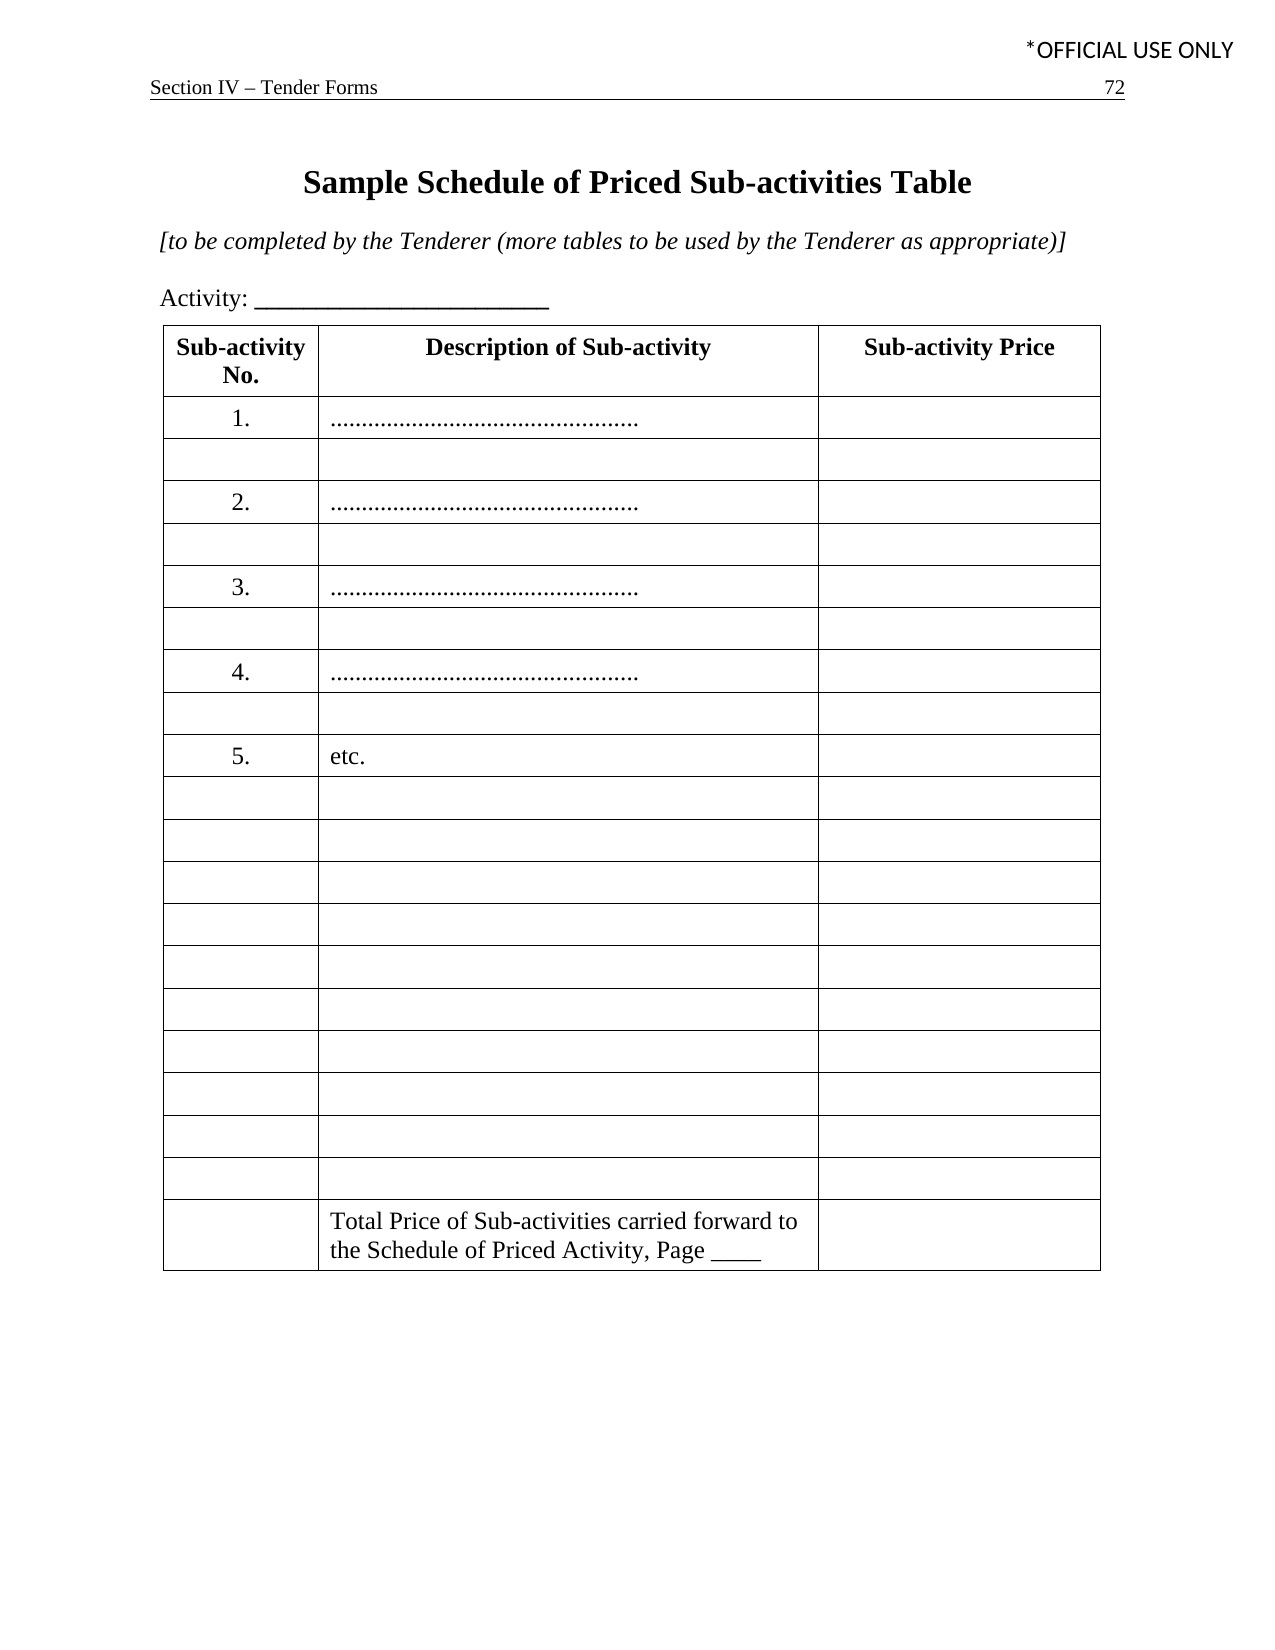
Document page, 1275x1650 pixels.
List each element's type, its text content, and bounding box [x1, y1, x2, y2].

table_cell [319, 820, 818, 861]
table_cell [819, 1116, 1100, 1157]
table_cell 1. [164, 397, 318, 438]
table_cell [819, 481, 1100, 522]
table_cell [819, 820, 1100, 861]
table_cell [164, 946, 318, 988]
table_cell [819, 777, 1100, 818]
table_header Sub-activity Price [819, 326, 1100, 396]
table_cell 3. [164, 566, 318, 607]
table_cell [319, 904, 818, 945]
table_cell [319, 650, 818, 692]
table_cell [319, 946, 818, 988]
table_cell [819, 1200, 1100, 1270]
table_cell [164, 989, 318, 1030]
table_cell [164, 1073, 318, 1114]
table_cell [164, 777, 318, 818]
table_cell [819, 1158, 1100, 1199]
table_cell [319, 524, 818, 565]
text Sample Schedule of Priced Sub-activities Table [150, 162, 1125, 201]
table_cell [819, 989, 1100, 1030]
table_cell 2. [164, 481, 318, 522]
table_cell [819, 608, 1100, 649]
table_cell [819, 946, 1100, 988]
table_cell [164, 862, 318, 903]
table_cell [319, 397, 818, 438]
table_header Sub-activity No. [164, 326, 318, 396]
text Activity: [159, 283, 1125, 312]
table_cell [319, 1073, 818, 1114]
table_cell [819, 439, 1100, 480]
table_cell [319, 439, 818, 480]
table_cell [164, 820, 318, 861]
table_cell [164, 439, 318, 480]
table_cell [819, 862, 1100, 903]
table_cell [164, 524, 318, 565]
table_cell [819, 566, 1100, 607]
table_cell 5. [164, 735, 318, 776]
table_cell [319, 566, 818, 607]
table_cell [319, 1158, 818, 1199]
table_cell [819, 524, 1100, 565]
table_cell [319, 481, 818, 522]
table_cell Total Price of Sub-activities carried forward to the Schedule of Priced Activity, Page ____ [319, 1200, 818, 1270]
table_cell etc. [319, 735, 818, 776]
table_cell [164, 1116, 318, 1157]
table_cell [164, 608, 318, 649]
table_cell [819, 650, 1100, 692]
table_cell [819, 1031, 1100, 1072]
table_cell [819, 397, 1100, 438]
table_cell [319, 862, 818, 903]
table_cell [164, 1200, 318, 1270]
table_cell [819, 1073, 1100, 1114]
table_cell 4. [164, 650, 318, 692]
table_cell [164, 1158, 318, 1199]
table_cell [319, 693, 818, 734]
table_cell [164, 693, 318, 734]
table_cell [819, 904, 1100, 945]
table_cell [319, 608, 818, 649]
table_cell [319, 1031, 818, 1072]
table_cell [819, 735, 1100, 776]
table_cell [164, 1031, 318, 1072]
text [to be completed by the Tenderer (more tables to be used by the Tenderer as appropriate)] [150, 226, 1125, 254]
table_cell [819, 693, 1100, 734]
table_cell [319, 989, 818, 1030]
table_cell [319, 777, 818, 818]
table_cell [164, 904, 318, 945]
table_header Description of Sub-activity [319, 326, 818, 396]
table_cell [319, 1116, 818, 1157]
